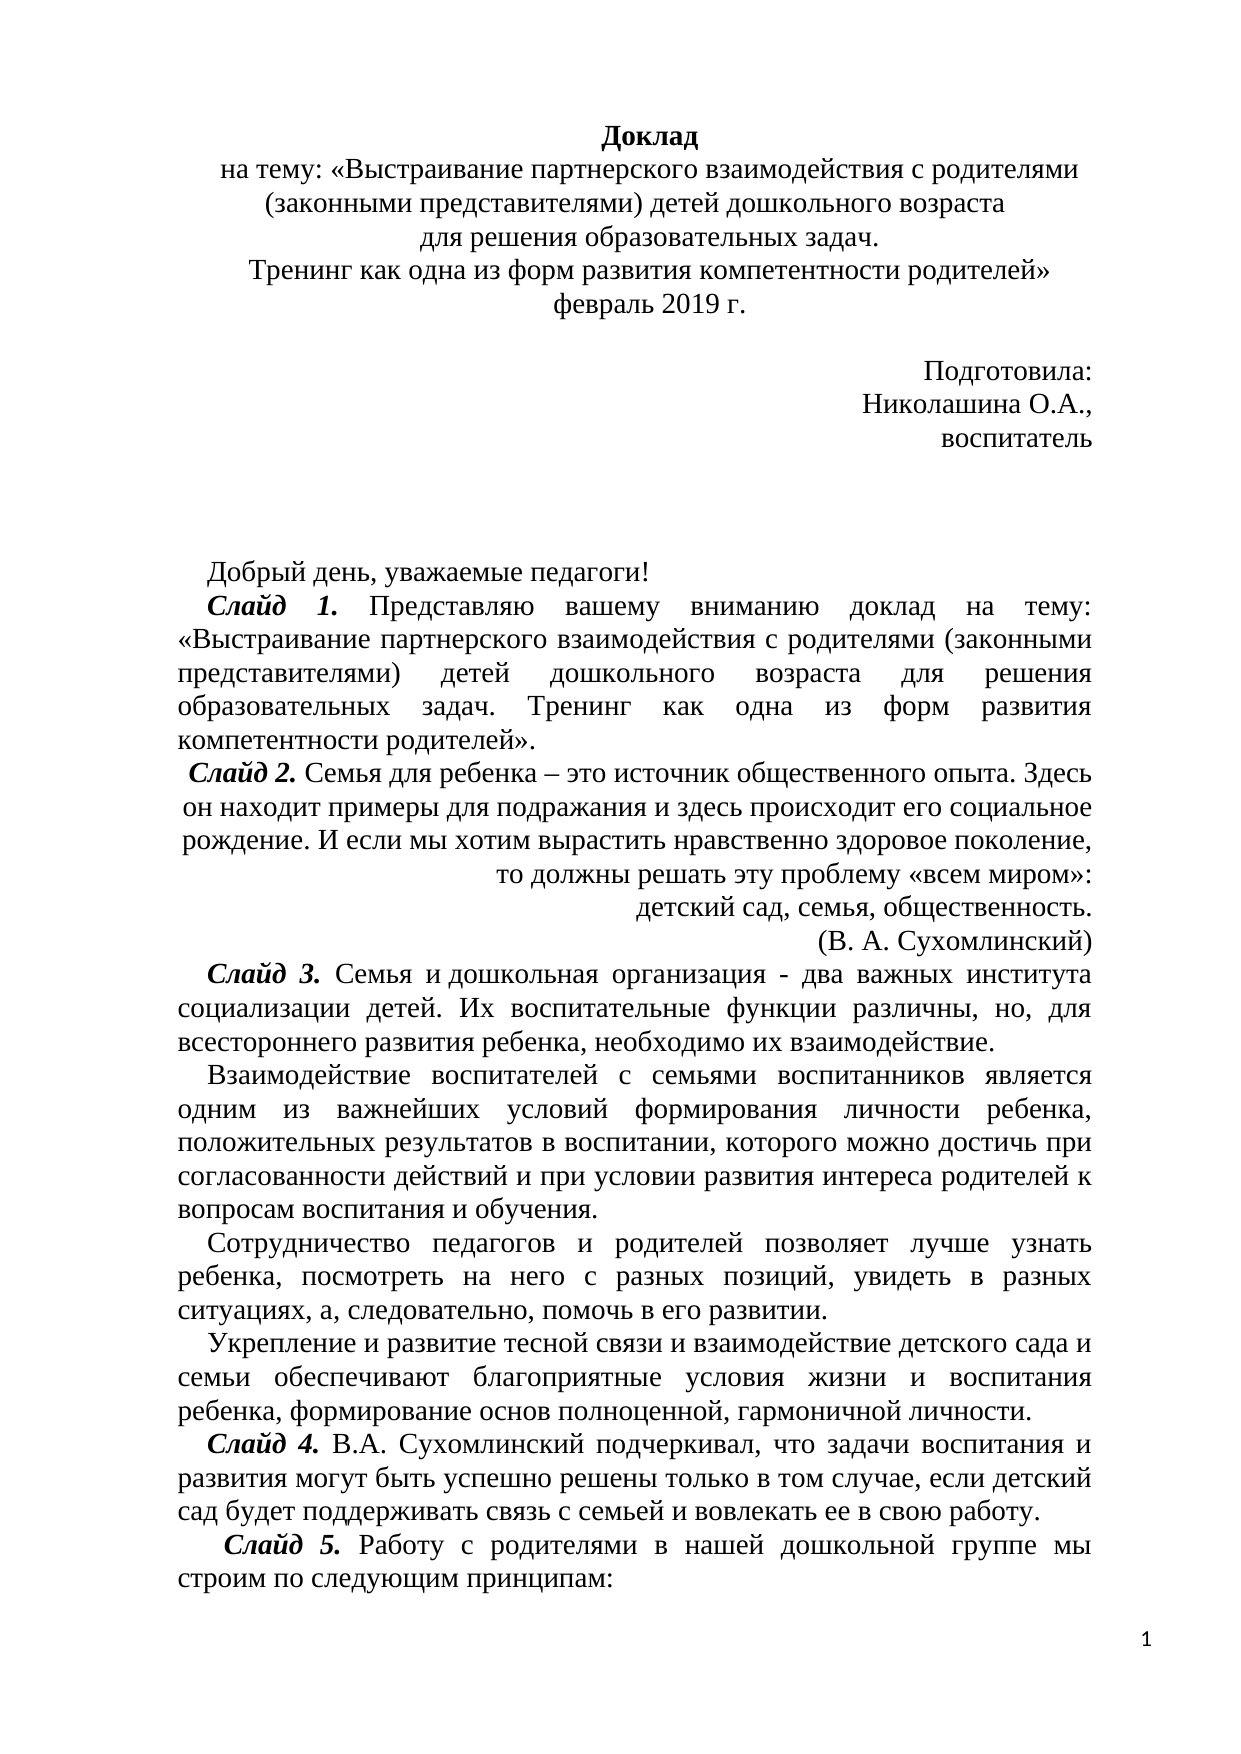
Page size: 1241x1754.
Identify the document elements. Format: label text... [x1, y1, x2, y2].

text Слайд 5. Работу с родителями в нашей дошкольной группе мы строим по следующим принципам: [177, 1527, 1093, 1594]
text Взаимодействие воспитателей с семьями воспитанников является одним из важнейших условий формирования личности ребенка, положительных результатов в воспитании, которого можно достичь при согласованности действий и при условии развития интереса родителей к вопросам воспитания и обучения. [177, 1057, 1093, 1225]
text февраль 2019 г. [177, 286, 1092, 319]
text (В. А. Сухомлинский) [177, 923, 1092, 957]
text Добрый день, уважаемые педагоги! [177, 554, 1093, 588]
text Доклад [177, 118, 1092, 152]
text Слайд 2. Семья для ребенка – это источник общественного опыта. Здесь он находит примеры для подражания и здесь происходит его социальное рождение. И если мы хотим вырастить нравственно здоровое поколение, то должны решать эту проблему «всем миром»: [177, 755, 1092, 889]
text Слайд 4. В.А. Сухомлинский подчеркивал, что задачи воспитания и развития могут быть успешно решены только в том случае, если детский сад будет поддерживать связь с семьей и вовлекать ее в свою работу. [177, 1426, 1093, 1527]
text детский сад, семья, общественность. [177, 889, 1092, 923]
text Тренинг как одна из форм развития компетентности родителей» [177, 252, 1092, 286]
text для решения образовательных задач. [177, 219, 1092, 252]
text на тему: «Выстраивание партнерского взаимодействия с родителями (законными представителями) детей дошкольного возраста [177, 152, 1092, 219]
text Слайд 3. Семья и дошкольная организация - два важных института социализации детей. Их воспитательные функции различны, но, для всестороннего развития ребенка, необходимо их взаимодействие. [177, 957, 1093, 1057]
text воспитатель [177, 420, 1092, 453]
text Подготовила: [177, 353, 1092, 386]
text Слайд 1. Представляю вашему вниманию доклад на тему: «Выстраивание партнерского взаимодействия с родителями (законными представителями) детей дошкольного возраста для решения образовательных задач. Тренинг как одна из форм развития компетентности родителей». [177, 588, 1093, 755]
text Сотрудничество педагогов и родителей позволяет лучше узнать ребенка, посмотреть на него с разных позиций, увидеть в разных ситуациях, а, следовательно, помочь в его развитии. [177, 1225, 1093, 1326]
text Николашина О.А., [177, 386, 1092, 420]
text Укрепление и развитие тесной связи и взаимодействие детского сада и семьи обеспечивают благоприятные условия жизни и воспитания ребенка, формирование основ полноценной, гармоничной личности. [177, 1326, 1093, 1426]
